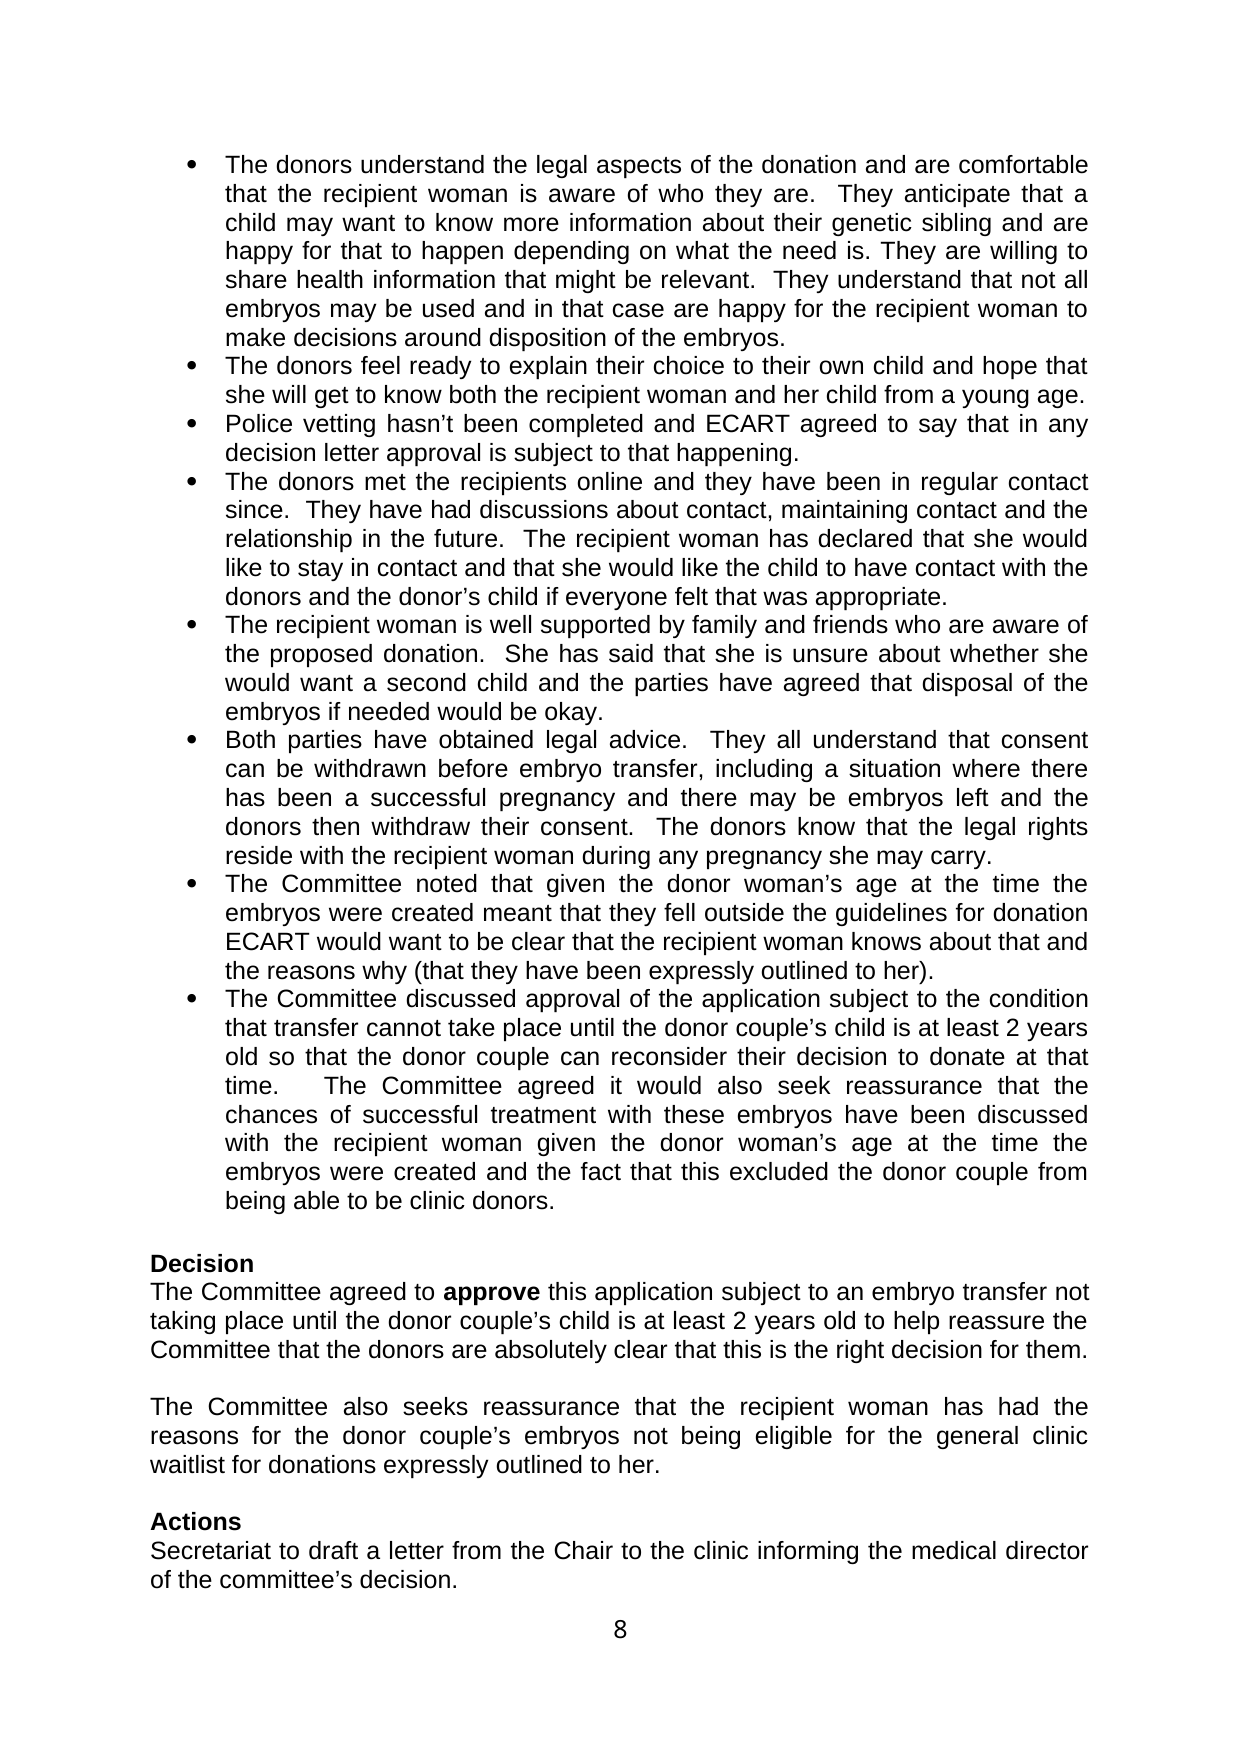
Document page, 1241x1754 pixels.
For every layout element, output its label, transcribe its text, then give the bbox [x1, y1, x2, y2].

list The Committee discussed approval of the application subject to the condition that transfer cannot take place until the donor couple’s child is at least 2 years old so that the donor couple can reconsider their decision to donate at that time. The Committee agreed it would also seek reassurance that the chances of successful treatment with these embryos have been discussed with the recipient woman given the donor woman’s age at the time the embryos were created and the fact that this excluded the donor couple from being able to be clinic donors. [187, 984, 1090, 1214]
text The Committee also seeks reassurance that the recipient woman has had the reasons for the donor couple’s embryos not being eligible for the general clinic waitlist for donations expressly outlined to her. [150, 1392, 1090, 1479]
list The Committee noted that given the donor woman’s age at the time the embryos were created meant that they fell outside the guidelines for donation ECART would want to be clear that the recipient woman knows about that and the reasons why (that they have been expressly outlined to her). [187, 869, 1090, 984]
list The donors met the recipients online and they have been in regular contact since. They have had discussions about contact, maintaining contact and the relationship in the future. The recipient woman has declared that she would like to stay in contact and that she would like the child to have contact with the donors and the donor’s child if everyone felt that was appropriate. [187, 467, 1090, 610]
text Actions [150, 1507, 1090, 1536]
text Secretariat to draft a letter from the Chair to the clinic informing the medical director of the committee’s decision. [150, 1536, 1090, 1594]
text The Committee agreed to approve this application subject to an embryo transfer not taking place until the donor couple’s child is at least 2 years old to help reassure the Committee that the donors are absolutely clear that this is the right decision for them. [150, 1277, 1090, 1364]
text Decision [150, 1249, 1090, 1277]
list The donors understand the legal aspects of the donation and are comfortable that the recipient woman is aware of who they are. They anticipate that a child may want to know more information about their genetic sibling and are happy for that to happen depending on what the need is. They are willing to share health information that might be relevant. They understand that not all embryos may be used and in that case are happy for the recipient woman to make decisions around disposition of the embryos. [187, 150, 1090, 351]
list Both parties have obtained legal advice. They all understand that consent can be withdrawn before embryo transfer, including a situation where there has been a successful pregnancy and there may be embryos left and the donors then withdraw their consent. The donors know that the legal rights reside with the recipient woman during any pregnancy she may carry. [187, 726, 1090, 869]
list Police vetting hasn’t been completed and ECART agreed to say that in any decision letter approval is subject to that happening. [187, 409, 1090, 467]
list The donors feel ready to explain their choice to their own child and hope that she will get to know both the recipient woman and her child from a young age. [187, 351, 1090, 409]
list The recipient woman is well supported by family and friends who are aware of the proposed donation. She has said that she is unsure about whether she would want a second child and the parties have agreed that disposal of the embryos if needed would be okay. [187, 610, 1090, 726]
